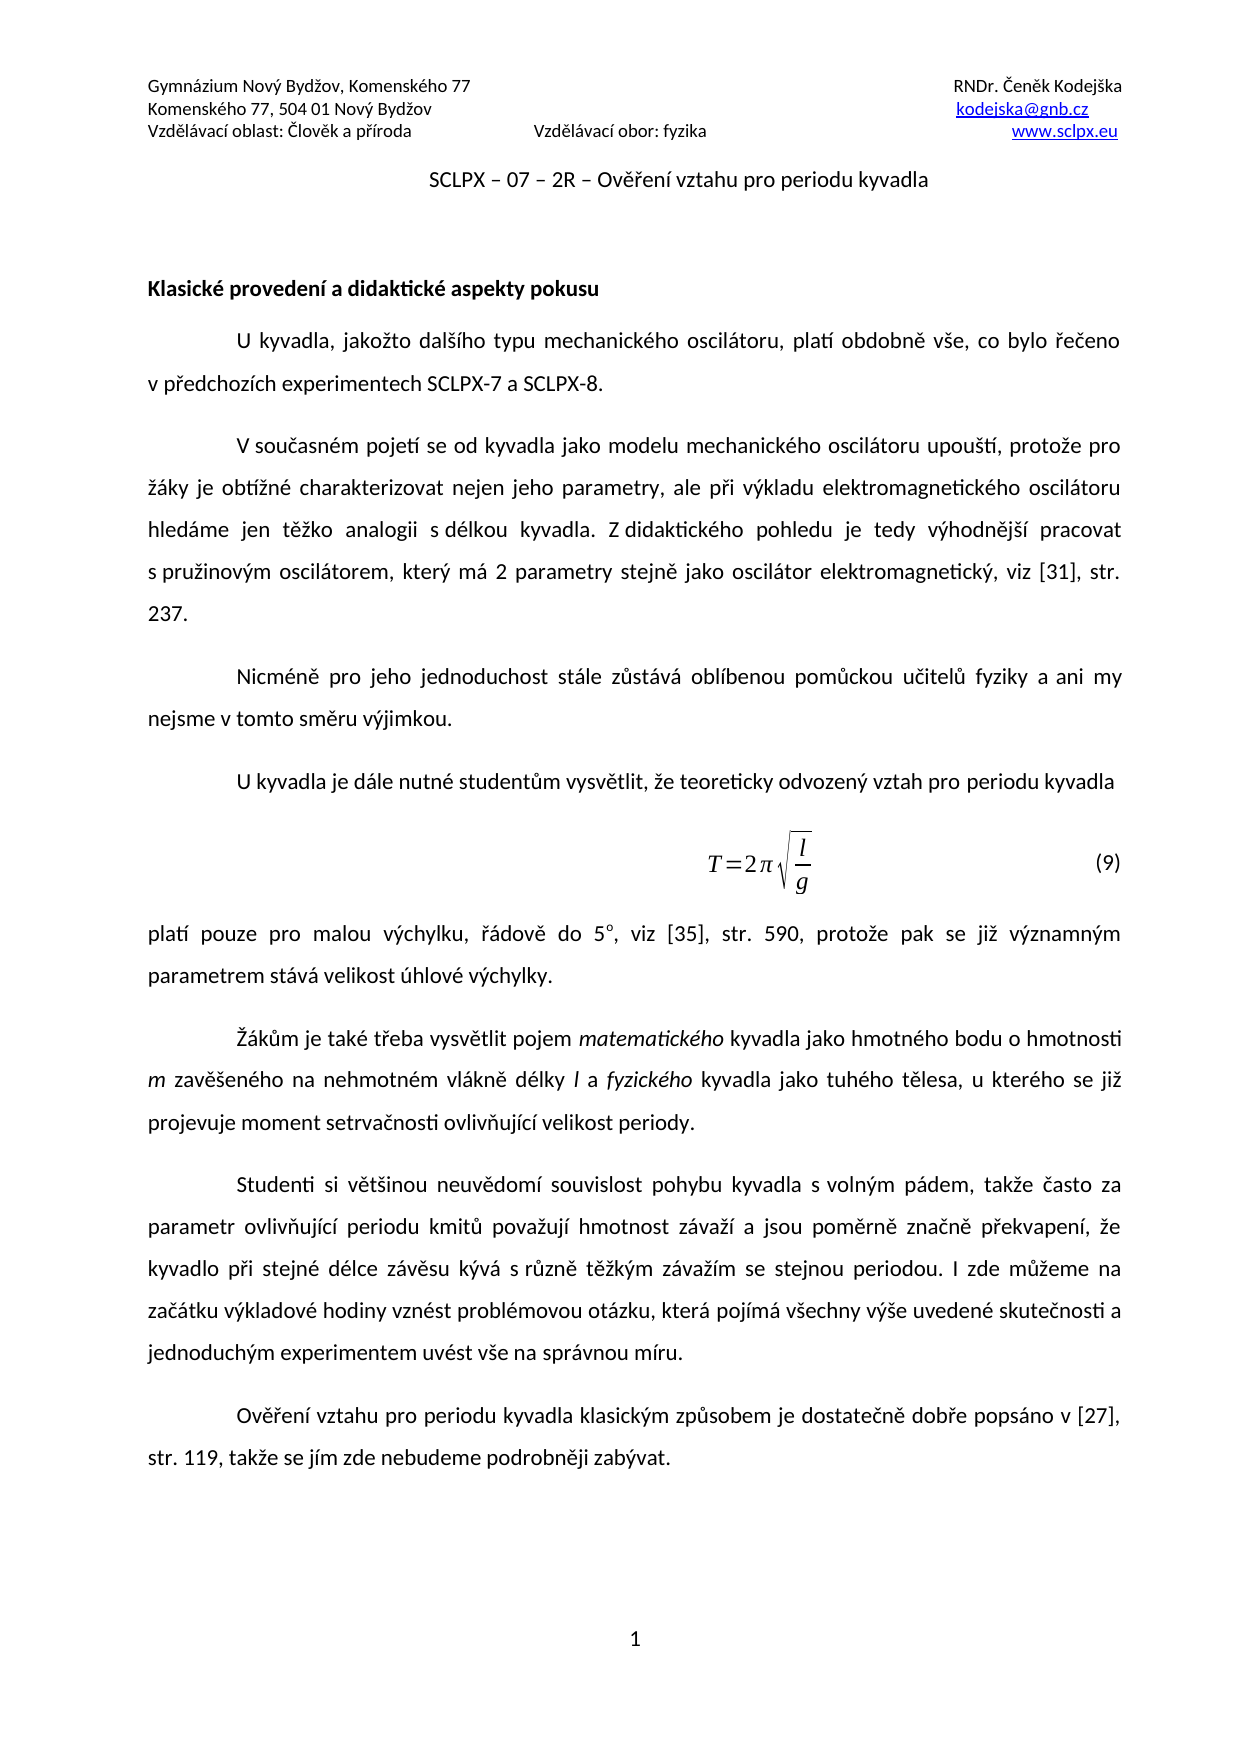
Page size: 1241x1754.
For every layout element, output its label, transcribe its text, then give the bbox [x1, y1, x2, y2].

text Ověření vztahu pro periodu kyvadla klasickým způsobem je dostatečně dobře popsáno v [27], str. 119, takže se jím zde nebudeme podrobněji zabývat. [148, 1401, 1122, 1471]
text Nicméně pro jeho jednoduchost stále zůstává oblíbenou pomůckou učitelů fyziky a ani my nejsme v tomto směru výjimkou. [148, 662, 1122, 732]
text V současném pojetí se od kyvadla jako modelu mechanického oscilátoru upouští, protože pro žáky je obtížné charakterizovat nejen jeho parametry, ale při výkladu elektromagnetického oscilátoru hledáme jen těžko analogii s délkou kyvadla. Z didaktického pohledu je tedy výhodnější pracovat s pružinovým oscilátorem, který má 2 parametry stejně jako oscilátor elektromagnetický, viz [31], str. 237. [148, 431, 1122, 627]
text (9) [148, 830, 1122, 894]
text Studenti si většinou neuvědomí souvislost pohybu kyvadla s volným pádem, takže často za parametr ovlivňující periodu kmitů považují hmotnost závaží a jsou poměrně značně překvapení, že kyvadlo při stejné délce závěsu kývá s různě těžkým závažím se stejnou periodou. I zde můžeme na začátku výkladové hodiny vznést problémovou otázku, která pojímá všechny výše uvedené skutečnosti a jednoduchým experimentem uvést vše na správnou míru. [148, 1170, 1122, 1366]
text U kyvadla, jakožto dalšího typu mechanického oscilátoru, platí obdobně vše, co bylo řečeno v předchozích experimentech SCLPX-7 a SCLPX-8. [148, 327, 1122, 397]
text platí pouze pro malou výchylku, řádově do 5o, viz [35], str. 590, protože pak se již významným parametrem stává velikost úhlové výchylky. [148, 919, 1122, 989]
text Žákům je také třeba vysvětlit pojem matematického kyvadla jako hmotného bodu o hmotnosti m zavěšeného na nehmotném vlákně délky l a fyzického kyvadla jako tuhého tělesa, u kterého se již projevuje moment setrvačnosti ovlivňující velikost periody. [148, 1024, 1122, 1136]
text Klasické provedení a didaktické aspekty pokusu [148, 274, 1122, 302]
text U kyvadla je dále nutné studentům vysvětlit, že teoreticky odvozený vztah pro periodu kyvadla [148, 767, 1122, 795]
